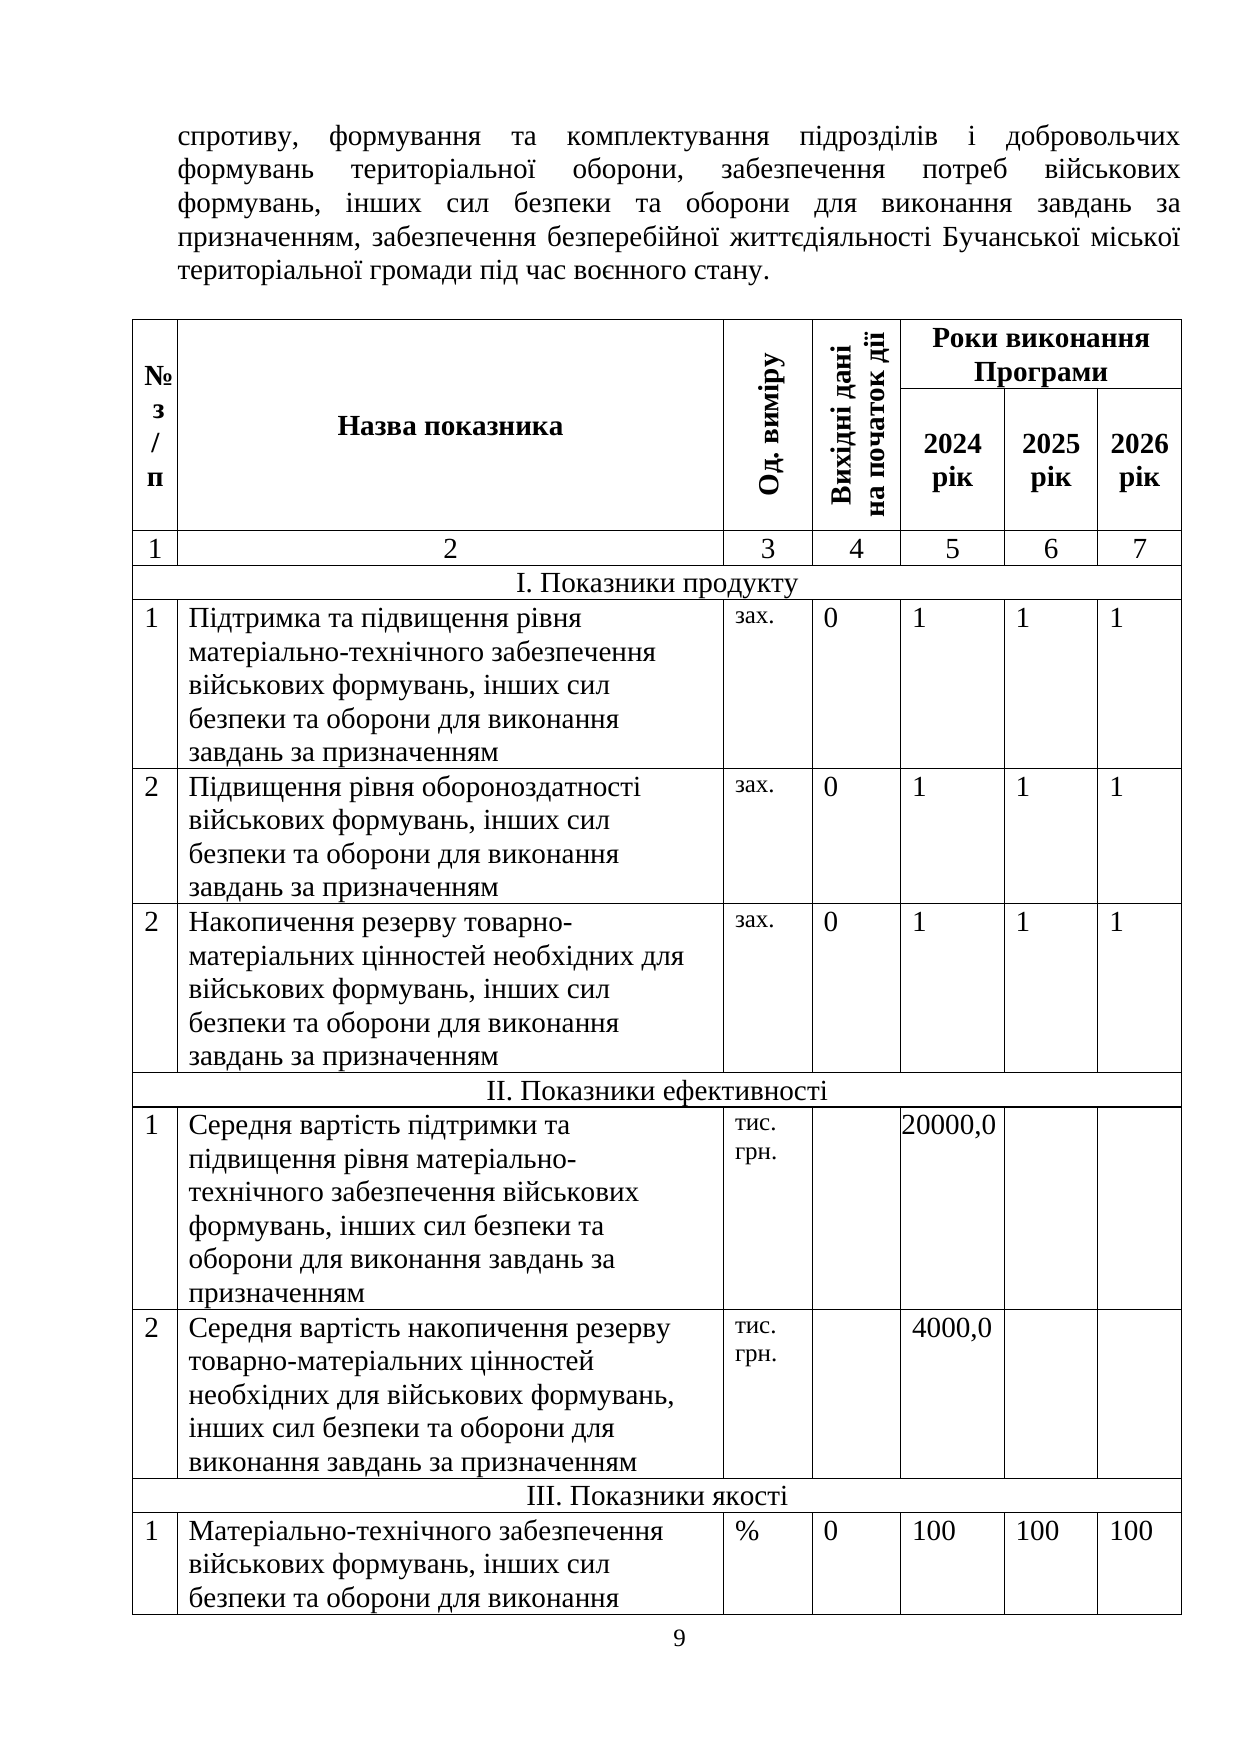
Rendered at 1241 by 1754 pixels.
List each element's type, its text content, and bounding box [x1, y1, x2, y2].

table_cell тис. грн. [724, 1310, 812, 1477]
table_header Од. виміру [724, 320, 812, 530]
table_cell 5 [901, 531, 1004, 564]
table_cell ІІІ. Показники якості [133, 1479, 1181, 1512]
table_cell 1 [1005, 769, 1097, 903]
table_cell 6 [1005, 531, 1097, 564]
table_cell [813, 1108, 900, 1309]
table_cell % [724, 1513, 812, 1614]
table_cell 2 [133, 904, 177, 1072]
table_cell тис. грн. [724, 1108, 812, 1309]
table_cell зах. [724, 769, 812, 903]
table_header Вихідні дані на початок дії програми [813, 320, 900, 530]
table_cell Підвищення рівня обороноздатності військових формувань, інших сил безпеки та оборони для виконання завдань за призначенням [178, 769, 723, 903]
table_cell 3 [724, 531, 812, 564]
table_header № з/п [133, 320, 177, 530]
table_cell 1 [133, 1513, 177, 1614]
table_cell 1 [133, 531, 177, 564]
table_cell Накопичення резерву товарно-матеріальних цінностей необхідних для військових формувань, інших сил безпеки та оборони для виконання завдань за призначенням [178, 904, 723, 1072]
table_cell 7 [1098, 531, 1181, 564]
table_cell 4 [813, 531, 900, 564]
table_cell 1 [1098, 904, 1181, 1072]
table_cell 1 [1005, 600, 1097, 768]
table_cell 100 [901, 1513, 1004, 1614]
table_cell 2 [133, 769, 177, 903]
table_cell 1 [1098, 600, 1181, 768]
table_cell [178, 1513, 723, 1614]
table_cell 4000,0 [901, 1310, 1004, 1477]
table_cell зах. [724, 904, 812, 1072]
table_cell 0 [813, 1513, 900, 1614]
table_header Роки виконання Програми [901, 320, 1181, 387]
table_cell 1 [901, 769, 1004, 903]
table_cell 0 [813, 769, 900, 903]
table_cell Середня вартість підтримки та підвищення рівня матеріально-технічного забезпечення військових формувань, інших сил безпеки та оборони для виконання завдань за призначенням [178, 1108, 723, 1309]
table_cell ІІ. Показники ефективності [133, 1073, 1181, 1106]
table_cell [1005, 1108, 1097, 1309]
table_cell 1 [1005, 904, 1097, 1072]
table_cell 2025 рік [1005, 389, 1097, 530]
table_cell 2 [133, 1310, 177, 1477]
table_cell 1 [1098, 769, 1181, 903]
table_cell 1 [901, 600, 1004, 768]
table_cell зах. [724, 600, 812, 768]
table_cell 2024 рік [901, 389, 1004, 530]
table_cell [1005, 1310, 1097, 1477]
table_cell 2026 рік [1098, 389, 1181, 530]
table_cell 20000,0 [901, 1108, 1004, 1309]
table_cell 1 [133, 600, 177, 768]
table_cell Підтримка та підвищення рівня матеріально-технічного забезпечення військових формувань, інших сил безпеки та оборони для виконання завдань за призначенням [178, 600, 723, 768]
table_cell 100 [1005, 1513, 1097, 1614]
table_cell І. Показники продукту [133, 566, 1181, 599]
table_cell 0 [813, 600, 900, 768]
table_cell [813, 1310, 900, 1477]
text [177, 118, 1181, 286]
table_cell 100 [1098, 1513, 1181, 1614]
table_cell 1 [133, 1108, 177, 1309]
table_cell 0 [813, 904, 900, 1072]
table_cell 2 [178, 531, 723, 564]
table_cell Середня вартість накопичення резерву товарно-матеріальних цінностей необхідних для військових формувань, інших сил безпеки та оборони для виконання завдань за призначенням [178, 1310, 723, 1477]
table_header Назва показника [178, 320, 723, 530]
table_cell [1098, 1310, 1181, 1477]
table_cell 1 [901, 904, 1004, 1072]
table_cell [1098, 1108, 1181, 1309]
